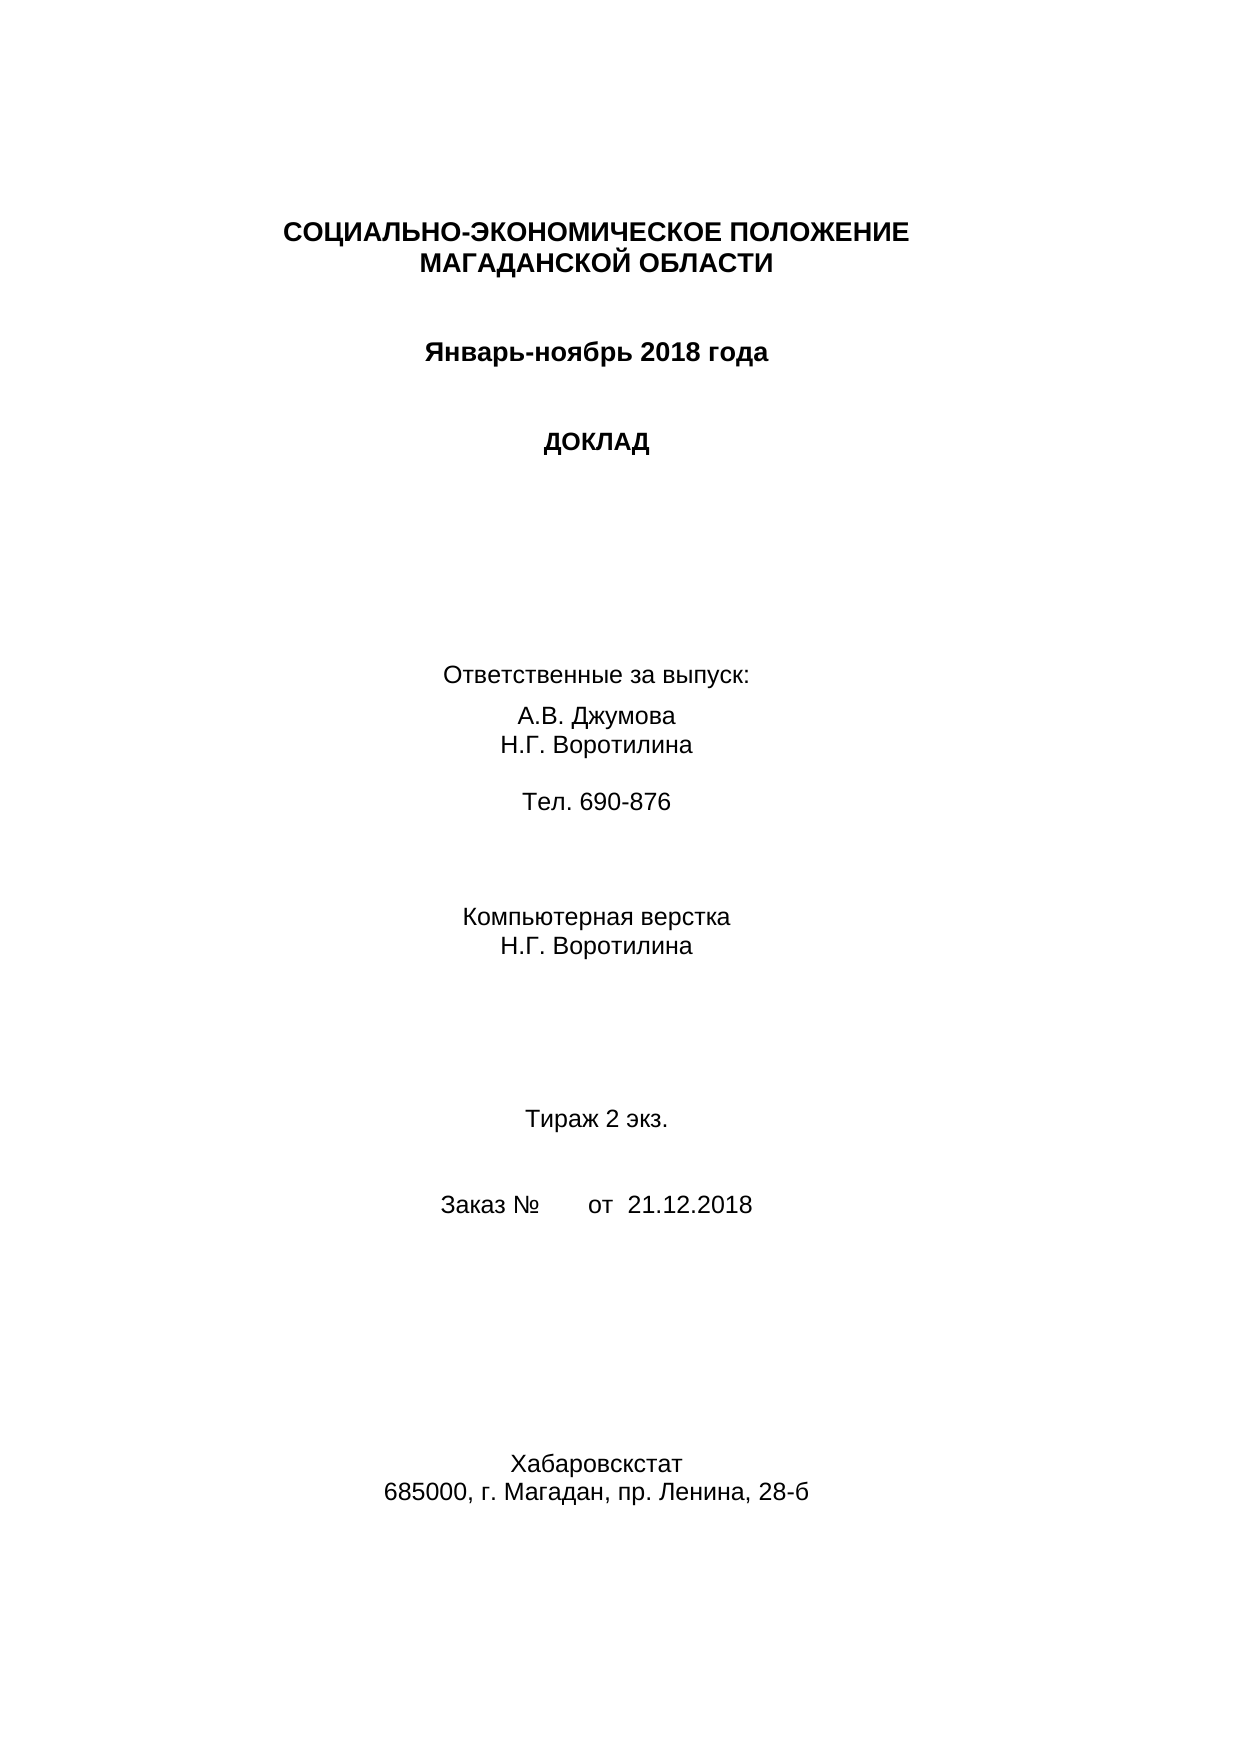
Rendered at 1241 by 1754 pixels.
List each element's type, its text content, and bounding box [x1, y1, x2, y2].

text Хабаровскстат [136, 1449, 1057, 1477]
text Н.Г. Воротилина [136, 730, 1057, 759]
text МАГАДАНСКОЙ ОБЛАСТИ [136, 247, 1057, 279]
text ДОКЛАД [136, 427, 1057, 456]
text Тел. 690-876 [136, 787, 1057, 816]
text СОЦИАЛЬНО-ЭКОНОМИЧЕСКОЕ ПОЛОЖЕНИЕ [136, 216, 1057, 247]
text А.В. Джумова [136, 701, 1057, 730]
text Тираж 2 экз. [136, 1104, 1057, 1132]
text Н.Г. Воротилина [136, 931, 1057, 960]
text 685000, г. Магадан, пр. Ленина, 28-б [136, 1477, 1057, 1506]
text Компьютерная верстка [136, 902, 1057, 931]
text Ответственные за выпуск: [136, 660, 1057, 689]
text Заказ № от 21.12.2018 [136, 1190, 1057, 1219]
text Январь-ноябрь 2018 года [136, 336, 1057, 367]
